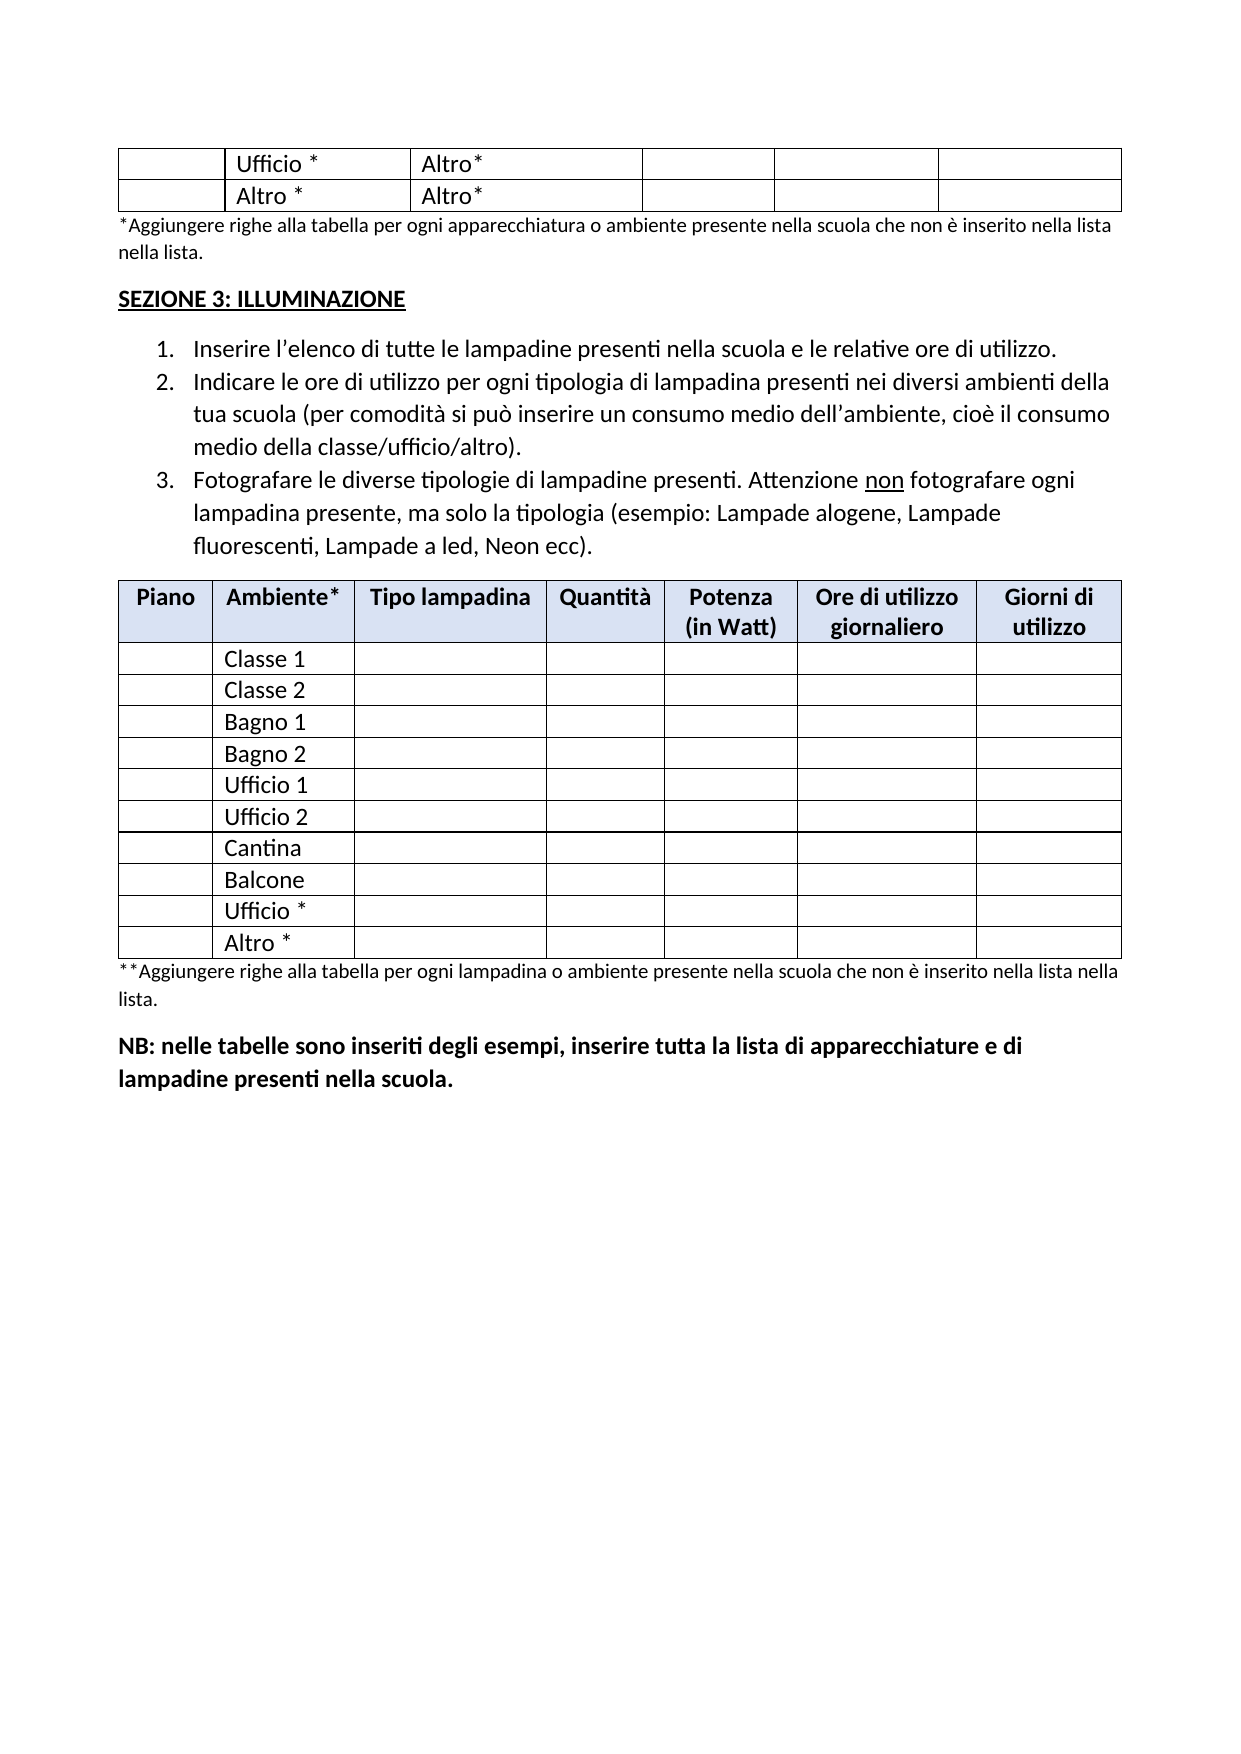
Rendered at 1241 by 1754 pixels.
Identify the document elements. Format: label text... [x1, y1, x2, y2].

table_cell [119, 643, 212, 673]
table_cell Ufficio * [226, 149, 410, 179]
text SEZIONE 3: ILLUMINAZIONE [118, 283, 1122, 314]
table_cell Bagno 1 [213, 706, 354, 737]
table_cell [665, 833, 797, 863]
table_cell [547, 769, 664, 800]
table_cell [355, 706, 546, 737]
table_cell [119, 675, 212, 705]
table_cell [547, 738, 664, 768]
table_cell [798, 675, 976, 705]
table_cell [119, 149, 224, 179]
table_cell [798, 927, 976, 958]
table_cell [939, 149, 1121, 179]
table_cell [665, 864, 797, 894]
table_header Piano [119, 581, 212, 642]
table_cell Altro* [411, 149, 642, 179]
table_header Ore di utilizzo giornaliero [798, 581, 976, 642]
text **Aggiungere righe alla tabella per ogni lampadina o ambiente presente nella scuola che non è inserito nella lista nella lista. [118, 959, 1122, 1011]
table_cell [119, 180, 224, 211]
table_cell [119, 864, 212, 894]
table_cell [665, 927, 797, 958]
table_cell [547, 675, 664, 705]
text *Aggiungere righe alla tabella per ogni apparecchiatura o ambiente presente nella scuola che non è inserito nella lista nella lista. [118, 212, 1122, 264]
table_cell [119, 833, 212, 863]
table_cell [977, 833, 1121, 863]
table_cell [977, 896, 1121, 926]
table_cell [798, 643, 976, 673]
table_cell [643, 149, 774, 179]
table_cell [119, 896, 212, 926]
table_cell [798, 833, 976, 863]
table_cell Ufficio * [213, 896, 354, 926]
table_cell [355, 769, 546, 800]
table_cell Altro * [213, 927, 354, 958]
table_cell [798, 801, 976, 831]
table_cell Altro * [226, 180, 410, 211]
table_cell [665, 643, 797, 673]
table_header Ambiente* [213, 581, 354, 642]
table_cell [355, 864, 546, 894]
table_cell [355, 801, 546, 831]
table_cell [665, 801, 797, 831]
table_cell Ufficio 2 [213, 801, 354, 831]
list NB: nelle tabelle sono inseriti degli esempi, inserire tutta la lista di apparecchiature e di lampadine presenti nella scuola. [118, 1030, 1122, 1093]
table_cell [355, 675, 546, 705]
table_header Giorni di utilizzo [977, 581, 1121, 642]
table_cell [547, 643, 664, 673]
table_cell [643, 180, 774, 211]
table_cell [977, 769, 1121, 800]
table_cell [977, 927, 1121, 958]
table_cell [665, 769, 797, 800]
table_cell [977, 864, 1121, 894]
table_cell Balcone [213, 864, 354, 894]
list Indicare le ore di utilizzo per ogni tipologia di lampadina presenti nei diversi ambienti della tua scuola (per comodità si può inserire un consumo medio dell’ambiente, cioè il consumo medio della classe/ufficio/altro). [156, 366, 1122, 462]
table_cell [355, 643, 546, 673]
table_cell [355, 833, 546, 863]
table_cell [119, 927, 212, 958]
table_cell [119, 769, 212, 800]
table_cell [119, 738, 212, 768]
table_cell [665, 738, 797, 768]
table_cell [977, 738, 1121, 768]
table_cell [355, 896, 546, 926]
table_header Potenza (in Watt) [665, 581, 797, 642]
list Inserire l’elenco di tutte le lampadine presenti nella scuola e le relative ore di utilizzo. [156, 333, 1122, 363]
table_cell [665, 675, 797, 705]
table_cell [665, 706, 797, 737]
table_cell [547, 801, 664, 831]
table_cell [119, 706, 212, 737]
list Fotografare le diverse tipologie di lampadine presenti. Attenzione non fotografare ogni lampadina presente, ma solo la tipologia (esempio: Lampade alogene, Lampade fluorescenti, Lampade a led, Neon ecc). [156, 464, 1122, 561]
table_cell [977, 801, 1121, 831]
table_cell Classe 2 [213, 675, 354, 705]
table_cell [977, 706, 1121, 737]
table_cell [775, 180, 938, 211]
table_cell [977, 643, 1121, 673]
table_cell [798, 864, 976, 894]
table_cell Classe 1 [213, 643, 354, 673]
table_cell [939, 180, 1121, 211]
table_cell [665, 896, 797, 926]
table_cell [355, 927, 546, 958]
table_cell [119, 801, 212, 831]
table_cell [547, 927, 664, 958]
table_cell [775, 149, 938, 179]
table_cell Altro* [411, 180, 642, 211]
table_cell Cantina [213, 833, 354, 863]
table_cell [355, 738, 546, 768]
table_cell [547, 833, 664, 863]
table_cell [977, 675, 1121, 705]
table_cell [798, 896, 976, 926]
table_header Quantità [547, 581, 664, 642]
table_cell [798, 769, 976, 800]
table_cell [798, 706, 976, 737]
table_cell Bagno 2 [213, 738, 354, 768]
table_cell Ufficio 1 [213, 769, 354, 800]
table_cell [798, 738, 976, 768]
table_cell [547, 896, 664, 926]
table_cell [547, 864, 664, 894]
table_header Tipo lampadina [355, 581, 546, 642]
table_cell [547, 706, 664, 737]
